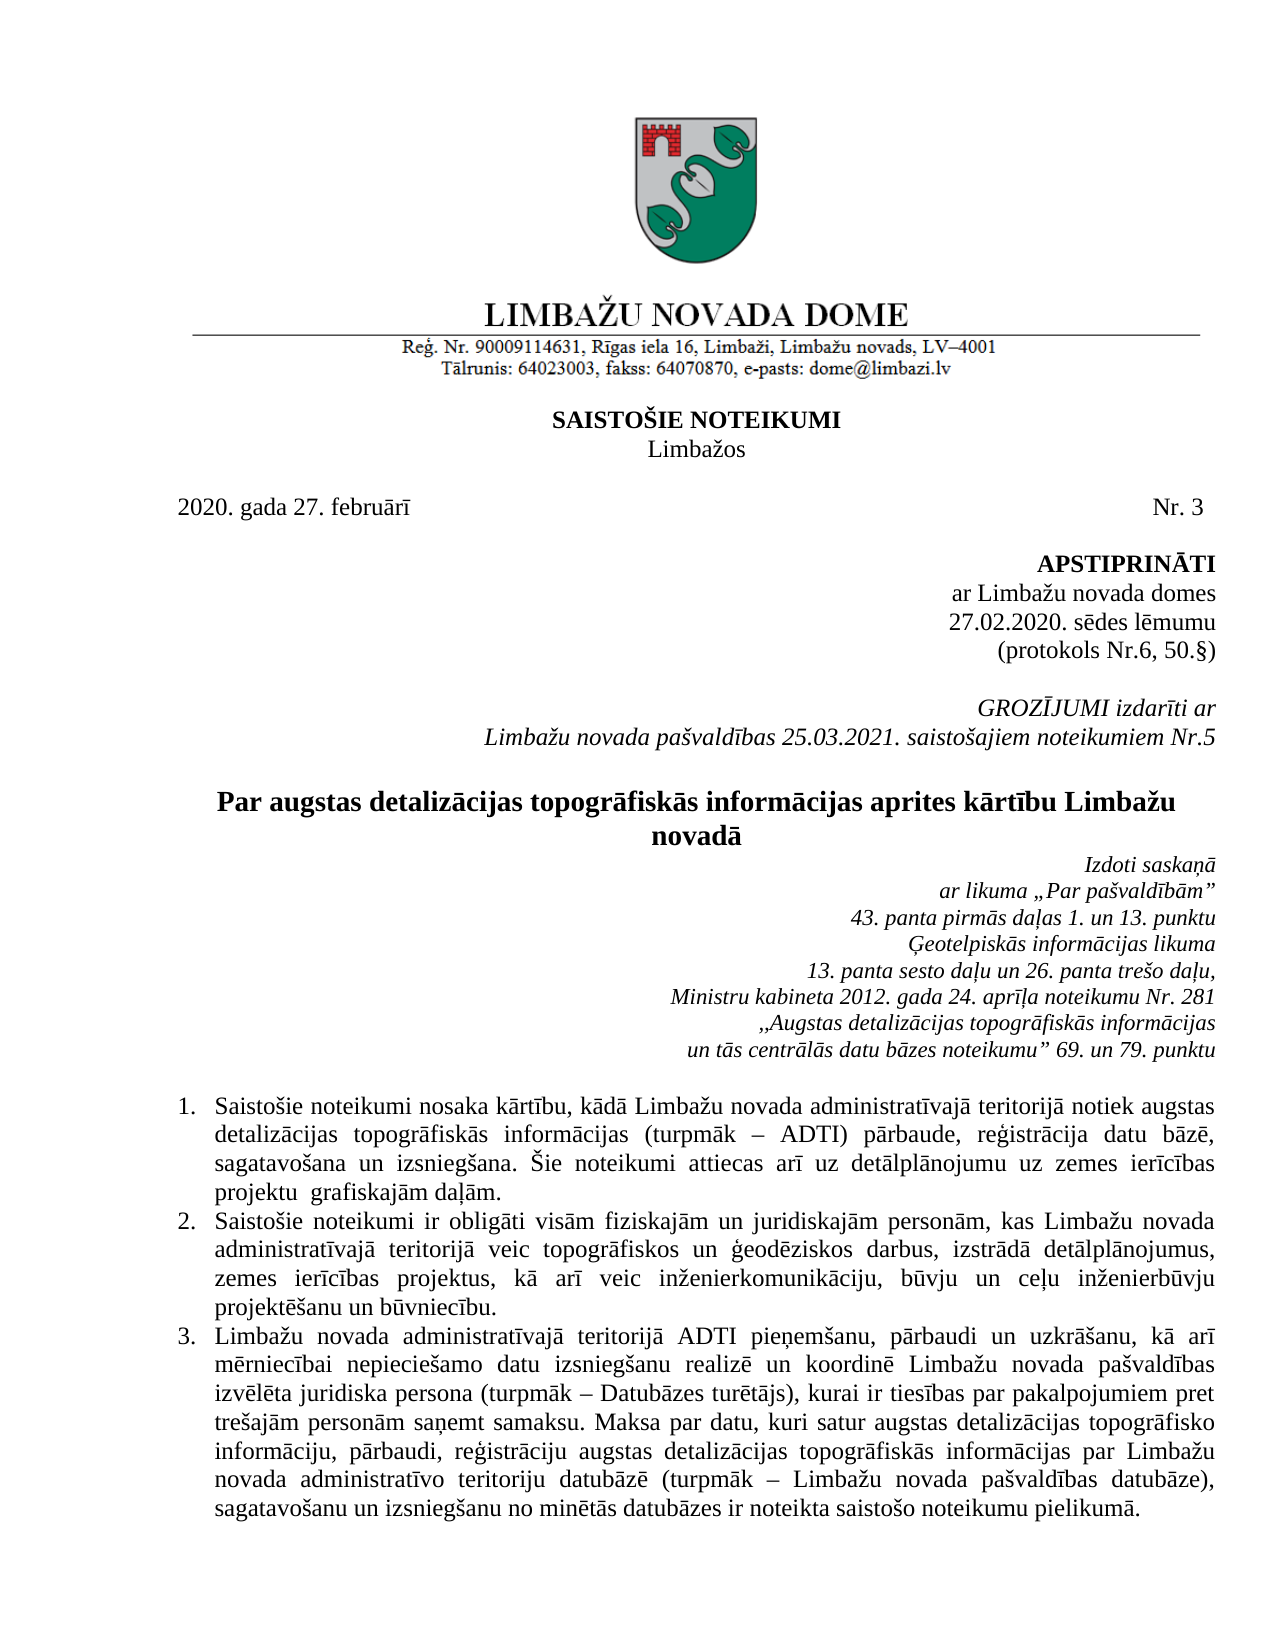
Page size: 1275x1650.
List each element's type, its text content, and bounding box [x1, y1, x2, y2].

text 2020. gada 27. februārī Nr. 3 [177, 492, 1216, 521]
text APSTIPRINĀTI [177, 549, 1216, 578]
list 13. panta sesto daļu un 26. panta trešo daļu, [251, 957, 1216, 983]
list Ģeotelpiskās informācijas likuma [290, 930, 1216, 957]
text 43. panta pirmās daļas 1. un 13. punktu [177, 904, 1216, 930]
list ,,Augstas detalizācijas topogrāfiskās informācijas [290, 1009, 1216, 1036]
list Limbažu novada administratīvajā teritorijā ADTI pieņemšanu, pārbaudi un uzkrāšanu, kā arī mērniecībai nepieciešamo datu izsniegšanu realizē un koordinē Limbažu novada pašvaldības izvēlēta juridiska persona (turpmāk – Datubāzes turētājs), kurai ir tiesības par pakalpojumiem pret trešajām personām saņemt samaksu. Maksa par datu, kuri satur augstas detalizācijas topogrāfisko informāciju, pārbaudi, reģistrāciju augstas detalizācijas topogrāfiskās informācijas par Limbažu novada administratīvo teritoriju datubāzē (turpmāk – Limbažu novada pašvaldības datubāze), sagatavošanu un izsniegšanu no minētās datubāzes ir noteikta saistošo noteikumu pielikumā. [177, 1321, 1216, 1522]
text (protokols Nr.6, 50.§) [177, 636, 1216, 664]
text SAISTOŠIE NOTEIKUMI [177, 378, 1216, 434]
list Ministru kabineta 2012. gada 24. aprīļa noteikumu Nr. 281 [290, 983, 1216, 1009]
text Grozījumi izdarīti ar [177, 693, 1216, 722]
picture [19, 0, 1253, 378]
text Limbažos [177, 434, 1216, 463]
text ar likuma „Par pašvaldībām” [177, 878, 1216, 904]
list Saistošie noteikumi nosaka kārtību, kādā Limbažu novada administratīvajā teritorijā notiek augstas detalizācijas topogrāfiskās informācijas (turpmāk – ADTI) pārbaude, reģistrācija datu bāzē, sagatavošana un izsniegšana. Šie noteikumi attiecas arī uz detālplānojumu uz zemes ierīcības projektu grafiskajām daļām. [177, 1091, 1216, 1206]
text Par augstas detalizācijas topogrāfiskās informācijas aprites kārtību Limbažu novadā [177, 784, 1216, 851]
list un tās centrālās datu bāzes noteikumu” 69. un 79. punktu [290, 1036, 1216, 1062]
text Izdoti saskaņā [177, 851, 1216, 878]
list Saistošie noteikumi ir obligāti visām fiziskajām un juridiskajām personām, kas Limbažu novada administratīvajā teritorijā veic topogrāfiskos un ģeodēziskos darbus, izstrādā detālplānojumus, zemes ierīcības projektus, kā arī veic inženierkomunikāciju, būvju un ceļu inženierbūvju projektēšanu un būvniecību. [177, 1206, 1216, 1321]
text Limbažu novada pašvaldības 25.03.2021. saistošajiem noteikumiem Nr.5 [177, 722, 1216, 751]
text 27.02.2020. sēdes lēmumu [177, 607, 1216, 636]
text ar Limbažu novada domes [177, 578, 1216, 607]
